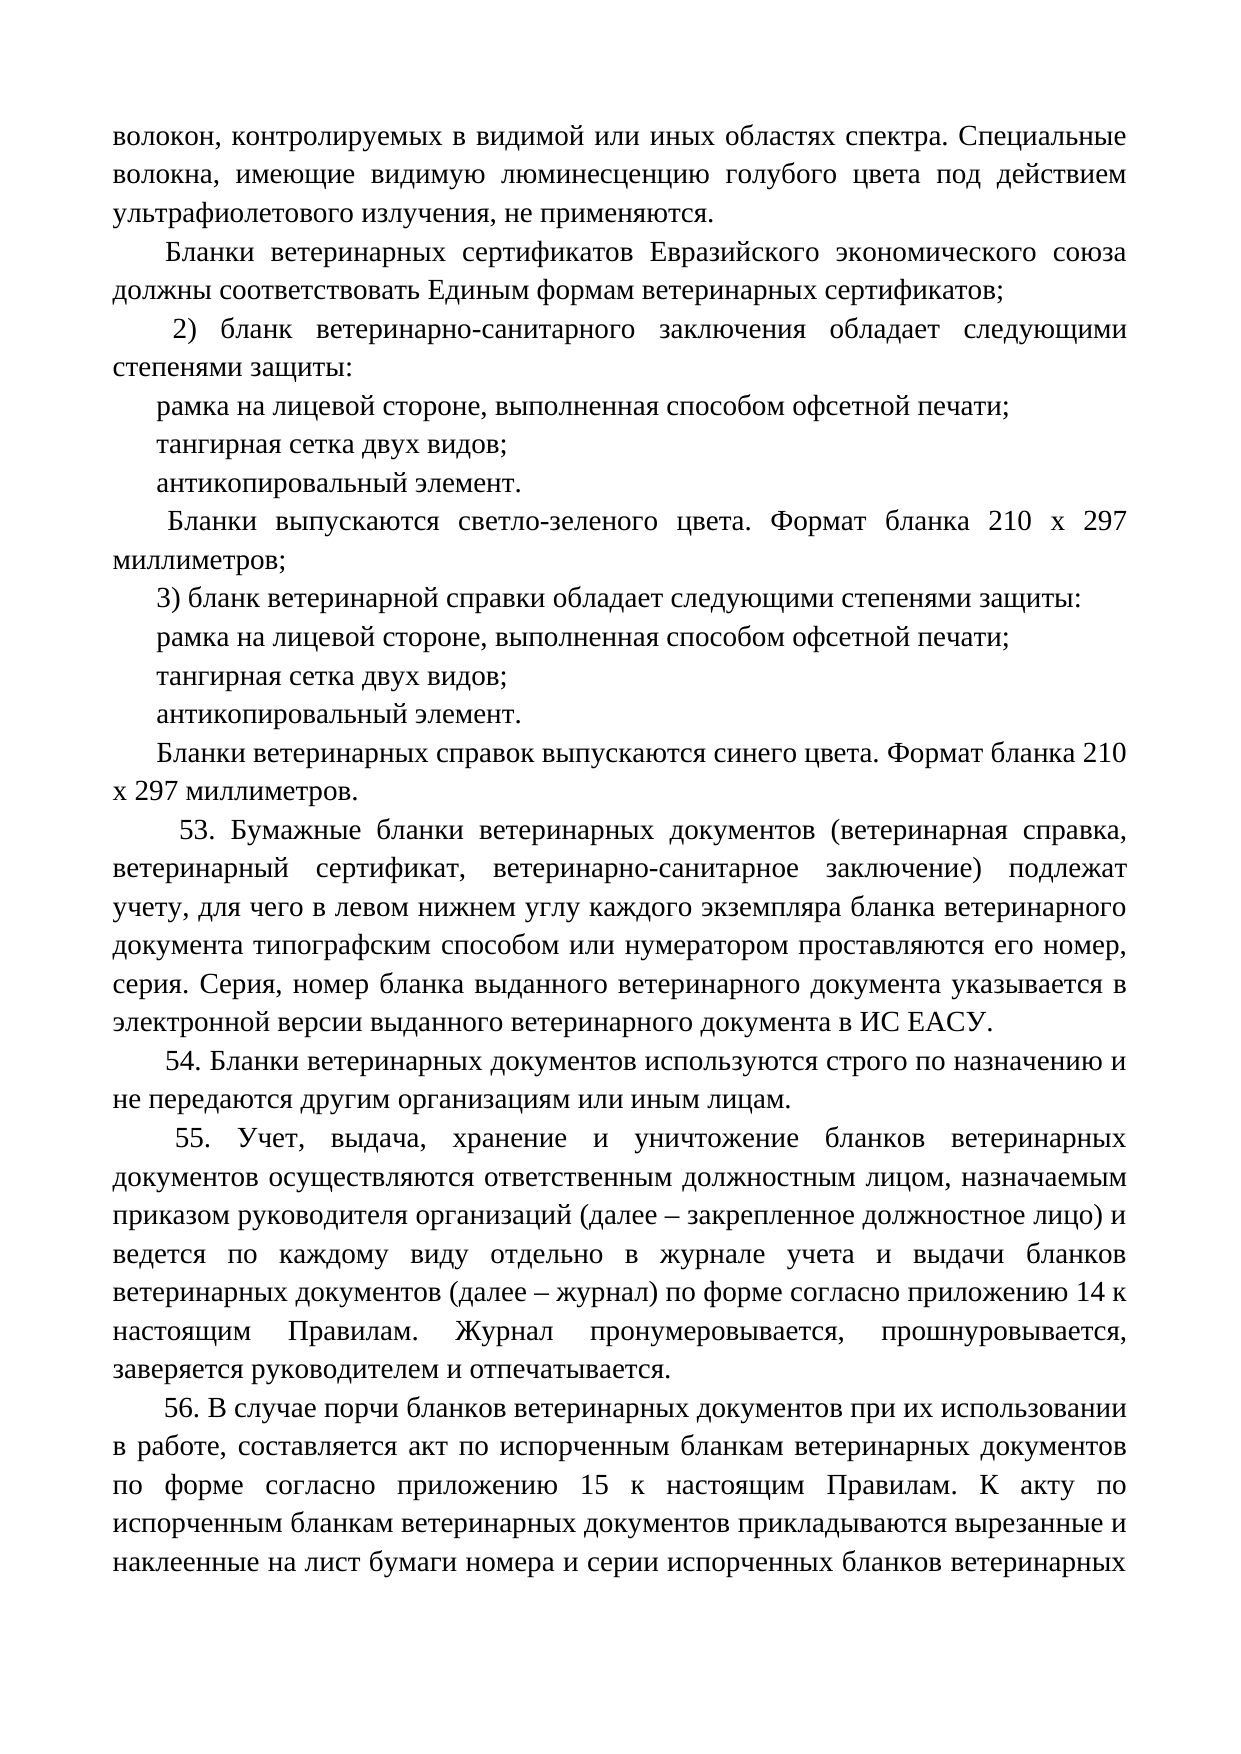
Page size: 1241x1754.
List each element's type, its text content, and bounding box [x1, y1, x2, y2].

text антикопировальный элемент. [112, 465, 1128, 498]
text 55. Учет, выдача, хранение и уничтожение бланков ветеринарных документов осуществляются ответственным должностным лицом, назначаемым приказом руководителя организаций (далее – закрепленное должностное лицо) и ведется по каждому виду отдельно в журнале учета и выдачи бланков ветеринарных документов (далее – журнал) по форме согласно приложению 14 к настоящим Правилам. Журнал пронумеровывается, прошнуровывается, заверяется руководителем и отпечатывается. [112, 1120, 1128, 1385]
text антикопировальный элемент. [112, 696, 1128, 730]
text Бланки ветеринарных справок выпускаются синего цвета. Формат бланка 210 х 297 миллиметров. [112, 735, 1128, 807]
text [112, 118, 1128, 229]
text рамка на лицевой стороне, выполненная способом офсетной печати; [112, 388, 1128, 421]
text тангирная сетка двух видов; [112, 426, 1128, 460]
text Бланки выпускаются светло-зеленого цвета. Формат бланка 210 х 297 миллиметров; [112, 503, 1128, 576]
text 3) бланк ветеринарной справки обладает следующими степенями защиты: [112, 581, 1128, 614]
text 54. Бланки ветеринарных документов используются строго по назначению и не передаются другим организациям или иным лицам. [112, 1043, 1128, 1115]
text тангирная сетка двух видов; [112, 658, 1128, 691]
text 2) бланк ветеринарно-санитарного заключения обладает следующими степенями защиты: [112, 311, 1128, 383]
text Бланки ветеринарных сертификатов Евразийского экономического союза должны соответствовать Единым формам ветеринарных сертификатов; [112, 234, 1128, 306]
text рамка на лицевой стороне, выполненная способом офсетной печати; [112, 619, 1128, 653]
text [112, 1390, 1128, 1578]
text 53. Бумажные бланки ветеринарных документов (ветеринарная справка, ветеринарный сертификат, ветеринарно-санитарное заключение) подлежат учету, для чего в левом нижнем углу каждого экземпляра бланка ветеринарного документа типографским способом или нумератором проставляются его номер, серия. Серия, номер бланка выданного ветеринарного документа указывается в электронной версии выданного ветеринарного документа в ИС ЕАСУ. [112, 812, 1128, 1038]
